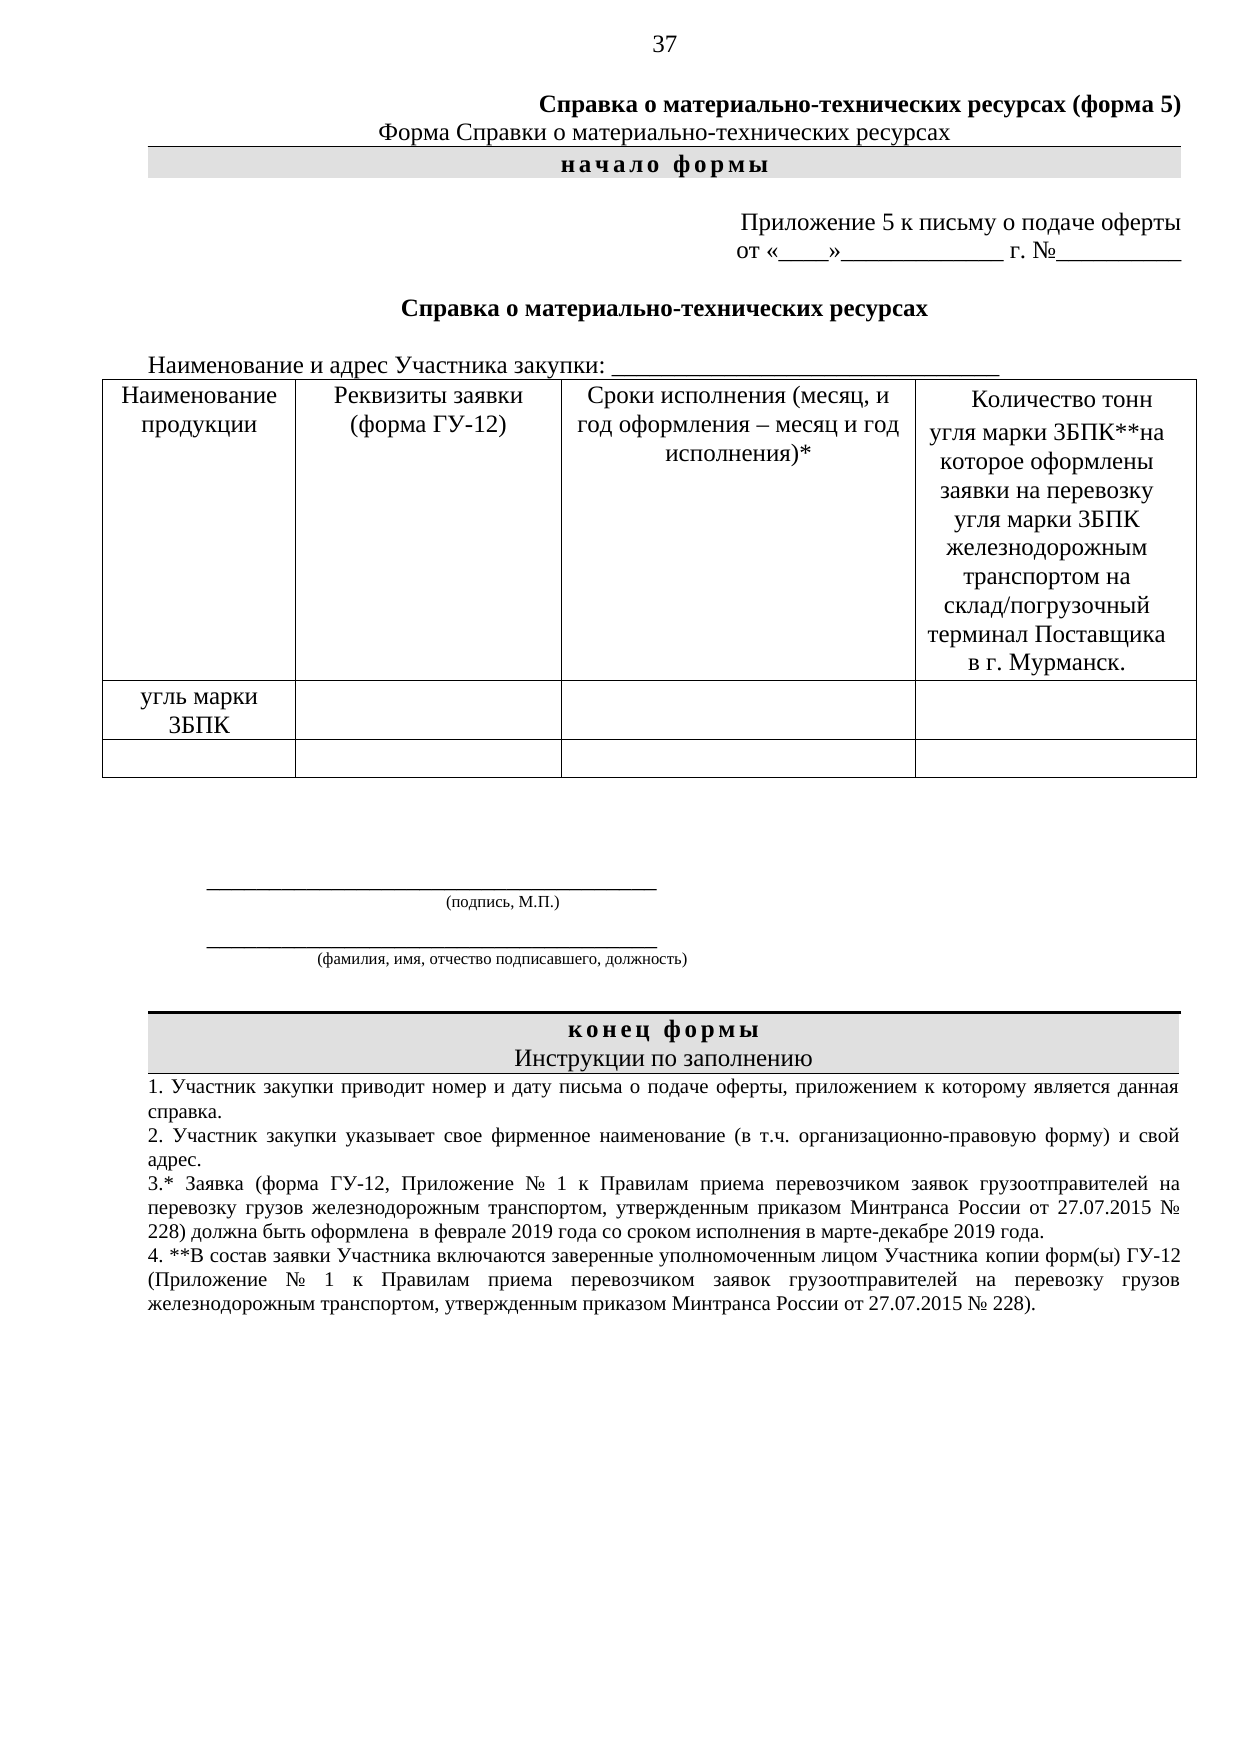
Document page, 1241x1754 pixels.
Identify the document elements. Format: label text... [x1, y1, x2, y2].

table_cell [103, 740, 295, 777]
table_header Количество тонн угля марки 3БПК**на которое оформлены заявки на перевозку угля марки 3БПК железнодорожным транспортом на склад/погрузочный терминал Поставщика в г. Мурманск. [916, 380, 1196, 680]
text начало формы [148, 147, 1181, 178]
text Приложение 5 к письму о подаче оферты от «____»_____________ г. №__________ [148, 207, 1181, 264]
table_cell [562, 681, 915, 739]
text 2. Участник закупки указывает свое фирменное наименование (в т.ч. организационно-правовую форму) и свой адрес. [148, 1123, 1181, 1171]
text Справка о материально-технических ресурсах (форма 5) [148, 89, 1181, 117]
table_header Сроки исполнения (месяц, и год оформления – месяц и год исполнения)* [562, 380, 915, 680]
text Инструкции по заполнению [148, 1043, 1179, 1073]
table_header Наименование продукции [103, 380, 295, 680]
table_cell [916, 740, 1196, 777]
text 3.* Заявка (форма ГУ-12, Приложение № 1 к Правилам приема перевозчиком заявок грузоотправителей на перевозку грузов железнодорожным транспортом, утвержденным приказом Минтранса России от 27.07.2015 № 228) должна быть оформлена в феврале 2019 года со сроком исполнения в марте-декабре 2019 года. [148, 1171, 1181, 1243]
table_cell угль марки 3БПК [103, 681, 295, 739]
table_cell [296, 681, 561, 739]
table_cell [296, 740, 561, 777]
table_cell [562, 740, 915, 777]
text 1. Участник закупки приводит номер и дату письма о подаче оферты, приложением к которому является данная справка. [148, 1074, 1181, 1123]
table_header Реквизиты заявки (форма ГУ-12) [296, 380, 561, 680]
text 4. **В состав заявки Участника включаются заверенные уполномоченным лицом Участника копии форм(ы) ГУ-12 (Приложение № 1 к Правилам приема перевозчиком заявок грузоотправителей на перевозку грузов железнодорожным транспортом, утвержденным приказом Минтранса России от 27.07.2015 № 228). [148, 1243, 1181, 1315]
table_cell [916, 681, 1196, 739]
text конец формы [148, 1014, 1179, 1043]
text Форма Справки о материально-технических ресурсах [148, 117, 1181, 146]
text Справка о материально-технических ресурсах [148, 293, 1181, 322]
text Наименование и адрес Участника закупки: _______________________________ [148, 351, 1181, 379]
